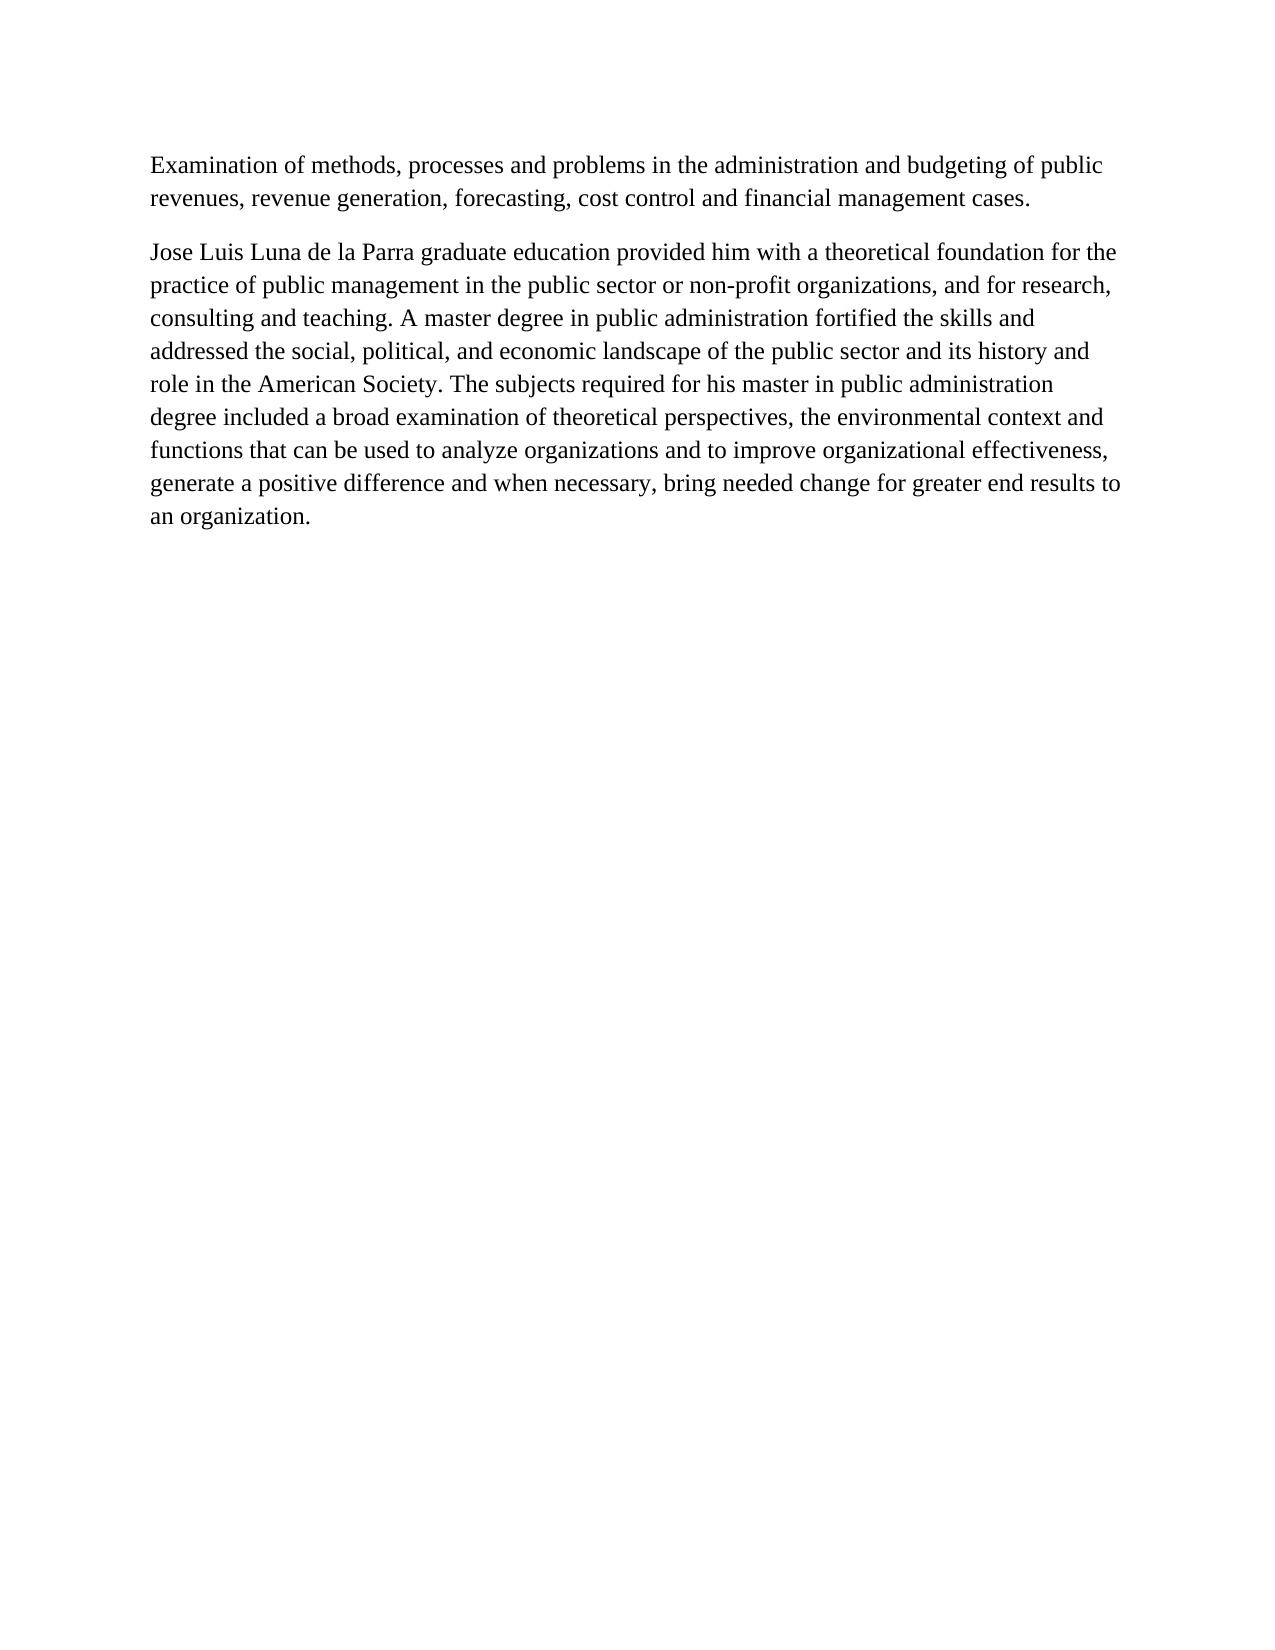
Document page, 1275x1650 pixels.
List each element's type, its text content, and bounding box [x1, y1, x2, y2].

text Examination of methods, processes and problems in the administration and budgeting of public revenues, revenue generation, forecasting, cost control and financial management cases. [150, 150, 1125, 212]
text Jose Luis Luna de la Parra graduate education provided him with a theoretical foundation for the practice of public management in the public sector or non-profit organizations, and for research, consulting and teaching. A master degree in public administration fortified the skills and addressed the social, political, and economic landscape of the public sector and its history and role in the American Society. The subjects required for his master in public administration degree included a broad examination of theoretical perspectives, the environmental context and functions that can be used to analyze organizations and to improve organizational effectiveness, generate a positive difference and when necessary, bring needed change for greater end results to an organization. [150, 237, 1125, 530]
